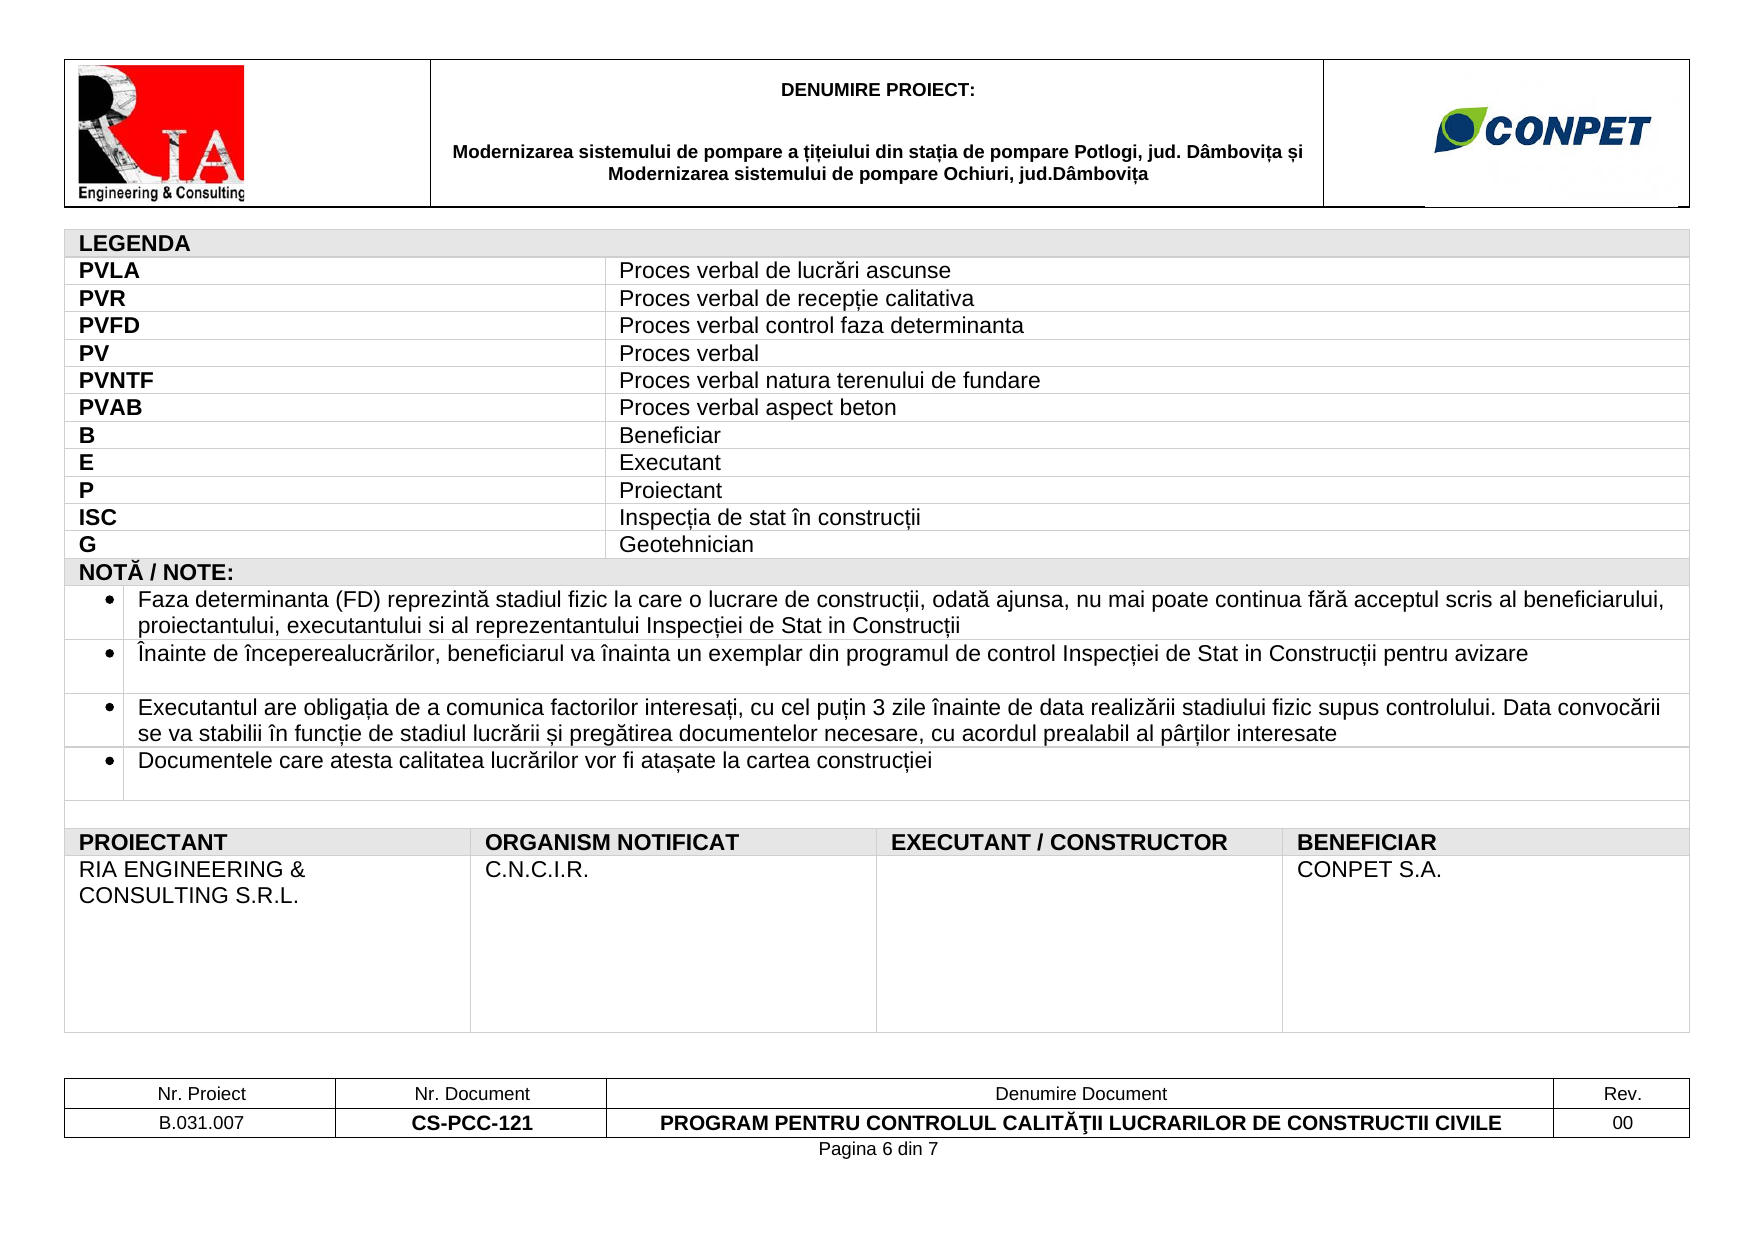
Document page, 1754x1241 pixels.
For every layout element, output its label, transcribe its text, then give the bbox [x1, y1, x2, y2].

table_cell Executantul are obligația de a comunica factorilor interesați, cu cel puțin 3 zile înainte de data realizării stadiului fizic supus controlului. Data convocării se va stabilii în funcție de stadiul lucrării și pregătirea documentelor necesare, cu acordul prealabil al pârților interesate [124, 694, 1689, 746]
table_cell RIA ENGINEERING & CONSULTING S.R.L. [65, 856, 470, 1032]
table_cell Proces verbal natura terenului de fundare [606, 367, 1689, 393]
table_cell [877, 856, 1282, 1032]
table_cell [65, 748, 123, 800]
picture [78, 65, 245, 202]
table_cell [65, 801, 1689, 827]
table_cell PVAB [65, 394, 605, 421]
table_cell Înainte de începerealucrărilor, beneficiarul va înainta un exemplar din programul de control Inspecției de Stat in Construcții pentru avizare [124, 640, 1689, 693]
table_cell [65, 586, 123, 639]
table_header LEGENDA [65, 230, 1689, 256]
table_cell PVFD [65, 312, 605, 338]
table_cell Faza determinanta (FD) reprezintă stadiul fizic la care o lucrare de construcții, odată ajunsa, nu mai poate continua fără acceptul scris al beneficiarului, proiectantului, executantului si al reprezentantului Inspecției de Stat in Construcții [124, 586, 1689, 639]
table_cell Executant [606, 449, 1689, 476]
picture [1425, 60, 1678, 207]
table_cell CONPET S.A. [1283, 856, 1689, 1032]
table_cell Proces verbal control faza determinanta [606, 312, 1689, 338]
table_cell Proces verbal de recepție calitativa [606, 285, 1689, 311]
table_cell ISC [65, 504, 605, 530]
table_cell Proces verbal [606, 340, 1689, 366]
table_cell PVLA [65, 258, 605, 284]
table_cell PVR [65, 285, 605, 311]
table_cell [65, 694, 123, 746]
table_cell [65, 640, 123, 693]
table_cell Beneficiar [606, 422, 1689, 448]
table_cell Proces verbal aspect beton [606, 394, 1689, 421]
table_cell BENEFICIAR [1283, 829, 1689, 855]
table_cell PV [65, 340, 605, 366]
table_cell PVNTF [65, 367, 605, 393]
table_cell Proiectant [606, 477, 1689, 503]
table_cell P [65, 477, 605, 503]
table_cell Inspecția de stat în construcții [606, 504, 1689, 530]
table_cell ORGANISM NOTIFICAT [471, 829, 876, 855]
table_cell C.N.C.I.R. [471, 856, 876, 1032]
table_cell Proces verbal de lucrări ascunse [606, 258, 1689, 284]
table_cell PROIECTANT [65, 829, 470, 855]
table_cell G [65, 531, 605, 558]
table_cell Geotehnician [606, 531, 1689, 558]
table_cell Documentele care atesta calitatea lucrărilor vor fi atașate la cartea construcției [124, 748, 1689, 800]
table_cell EXECUTANT / CONSTRUCTOR [877, 829, 1282, 855]
table_cell B [65, 422, 605, 448]
table_cell NOTĂ / NOTE: [65, 559, 1689, 585]
table_cell E [65, 449, 605, 476]
